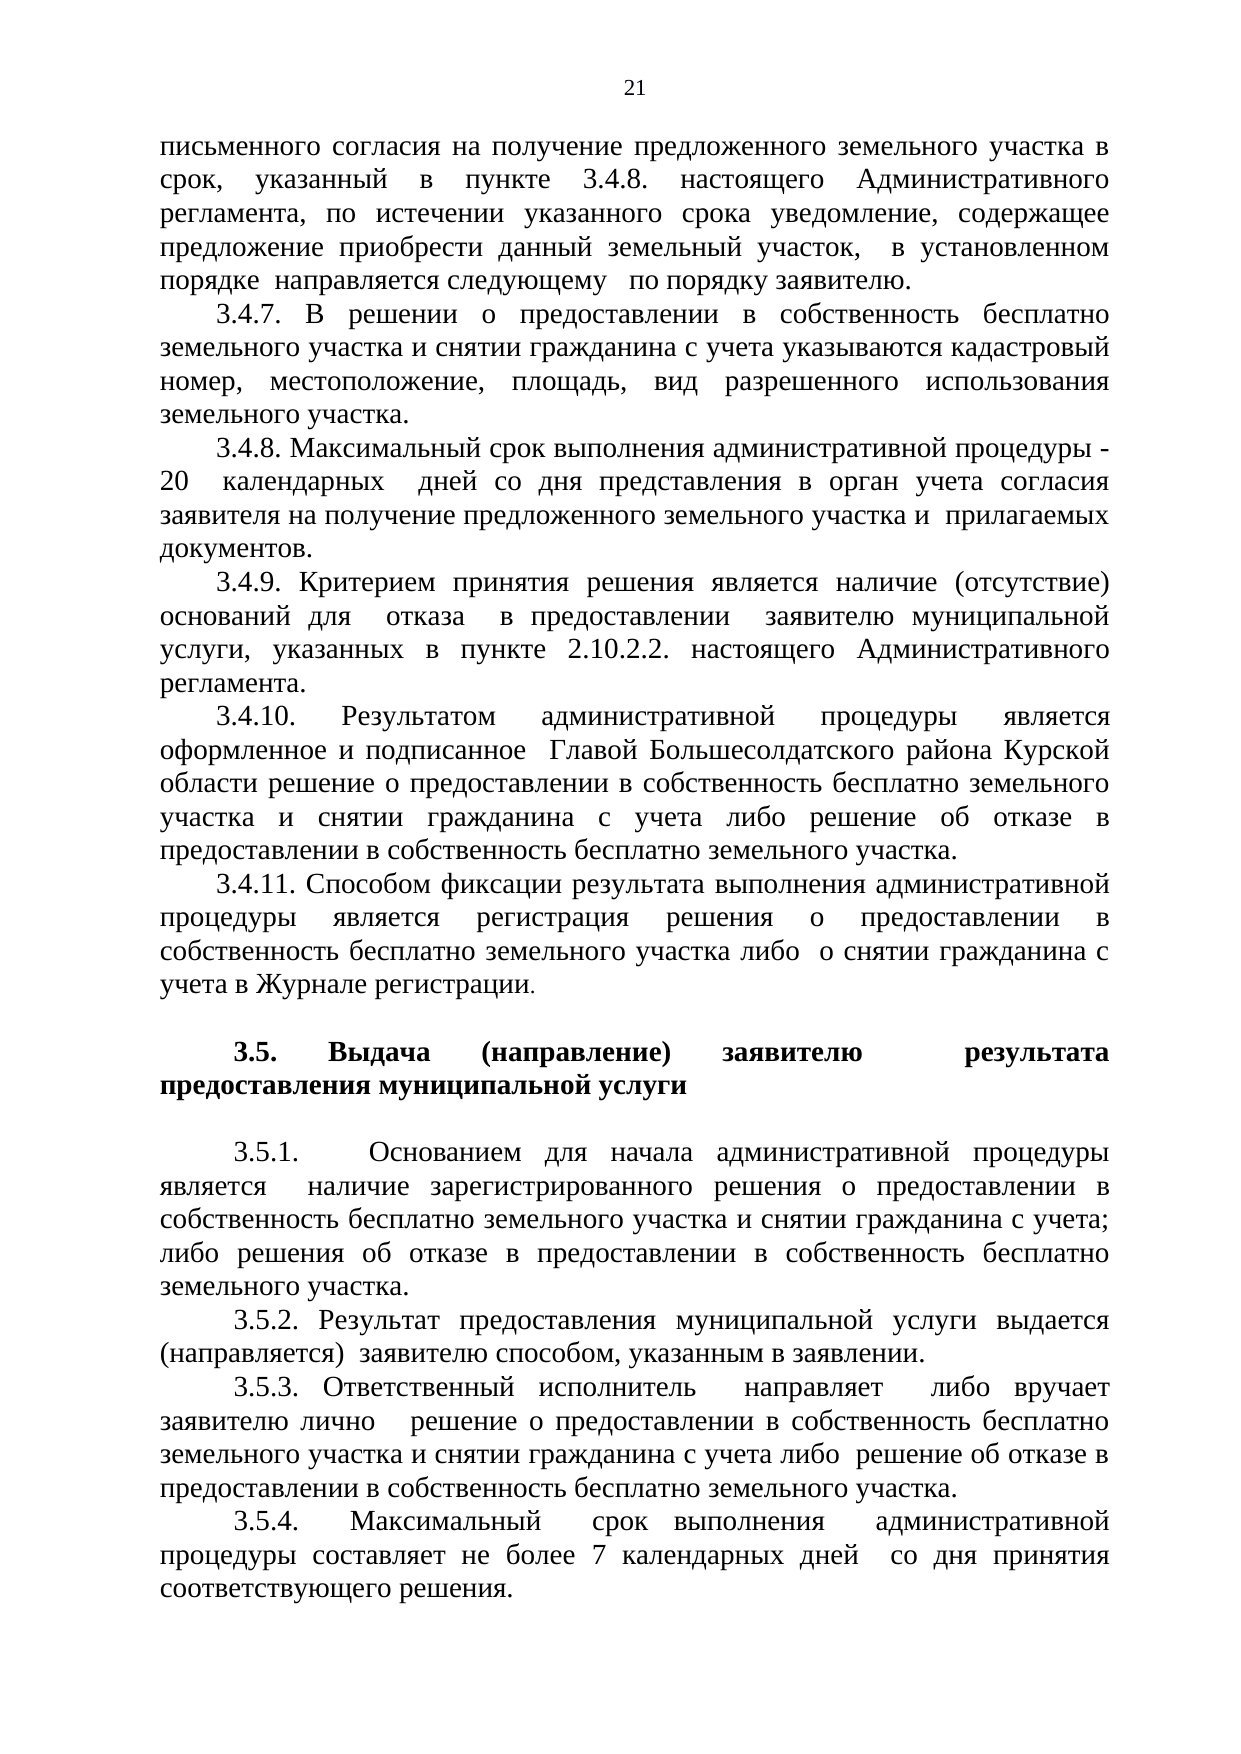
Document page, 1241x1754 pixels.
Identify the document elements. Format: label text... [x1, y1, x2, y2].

text 3.4.11. Способом фиксации результата выполнения административной процедуры является регистрация решения о предоставлении в собственность бесплатно земельного участка либо о снятии гражданина с учета в Журнале регистрации. [159, 866, 1110, 1000]
text 3.5.2. Результат предоставления муниципальной услуги выдается (направляется) заявителю способом, указанным в заявлении. [159, 1302, 1110, 1369]
text 3.5. Выдача (направление) заявителю результата предоставления муниципальной услуги [159, 1034, 1110, 1101]
text 3.4.7. В решении о предоставлении в собственность бесплатно земельного участка и снятии гражданина с учета указываются кадастровый номер, местоположение, площадь, вид разрешенного использования земельного участка. [159, 296, 1110, 430]
text 3.4.9. Критерием принятия решения является наличие (отсутствие) оснований для отказа в предоставлении заявителю муниципальной услуги, указанных в пункте 2.10.2.2. настоящего Административного регламента. [159, 564, 1110, 698]
text 3.4.8. Максимальный срок выполнения административной процедуры - 20 календарных дней со дня представления в орган учета согласия заявителя на получение предложенного земельного участка и прилагаемых документов. [159, 430, 1110, 564]
text 3.4.10. Результатом административной процедуры является оформленное и подписанное Главой Большесолдатского района Курской области решение о предоставлении в собственность бесплатно земельного участка и снятии гражданина с учета либо решение об отказе в предоставлении в собственность бесплатно земельного участка. [159, 698, 1110, 866]
text 3.5.4. Максимальный срок выполнения административной процедуры составляет не более 7 календарных дней со дня принятия соответствующего решения. [159, 1503, 1110, 1604]
text 3.5.1. Основанием для начала административной процедуры является наличие зарегистрированного решения о предоставлении в собственность бесплатно земельного участка и снятии гражданина с учета; либо решения об отказе в предоставлении в собственность бесплатно земельного участка. [159, 1134, 1110, 1302]
text 3.5.3. Ответственный исполнитель направляет либо вручает заявителю лично решение о предоставлении в собственность бесплатно земельного участка и снятии гражданина с учета либо решение об отказе в предоставлении в собственность бесплатно земельного участка. [159, 1369, 1110, 1503]
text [159, 128, 1110, 296]
